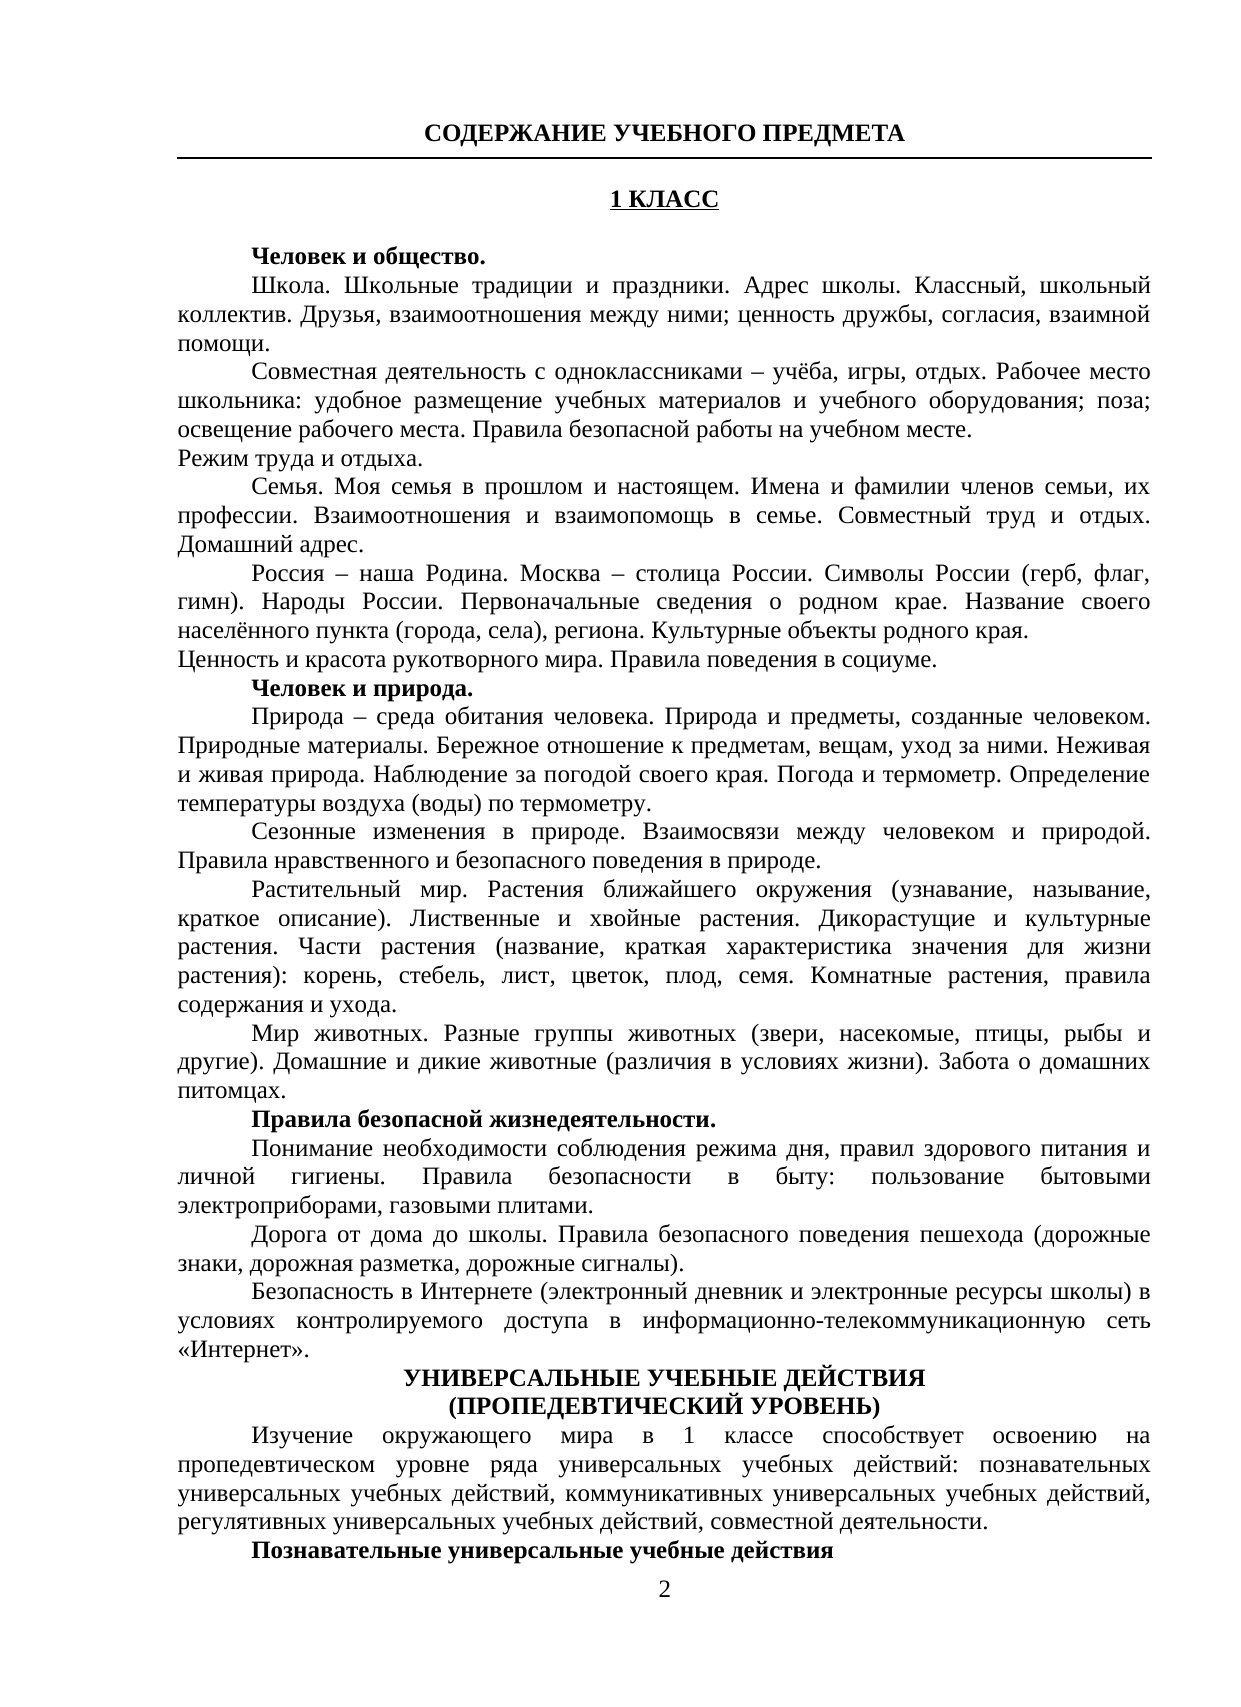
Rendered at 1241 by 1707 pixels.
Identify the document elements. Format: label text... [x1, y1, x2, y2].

text Растительный мир. Растения ближайшего окружения (узнавание, называние, краткое описание). Лиственные и хвойные растения. Дикорастущие и культурные растения. Части растения (название, краткая характеристика значения для жизни растения): корень, стебель, лист, цветок, плод, семя. Комнатные растения, правила содержания и ухода. [177, 874, 1152, 1018]
text (ПРОПЕДЕВТИЧЕСКИЙ УРОВЕНЬ) [177, 1391, 1152, 1420]
text Познавательные универсальные учебные действия [177, 1535, 1152, 1564]
text Правила безопасной жизнедеятельности. [177, 1104, 1152, 1133]
text Семья. Моя семья в прошлом и настоящем. Имена и фамилии членов семьи, их профессии. Взаимоотношения и взаимопомощь в семье. Совместный труд и отдых. Домашний адрес. [177, 471, 1152, 558]
text Понимание необходимости соблюдения режима дня, правил здорового питания и личной гигиены. Правила безопасности в быту: пользование бытовыми электроприборами, газовыми плитами. [177, 1133, 1152, 1219]
text 1 КЛАСС [177, 184, 1152, 213]
text Школа. Школьные традиции и праздники. Адрес школы. Классный, школьный коллектив. Друзья, взаимоотношения между ними; ценность дружбы, согласия, взаимной помощи. [177, 270, 1152, 356]
text Режим труда и отдыха. [177, 443, 1152, 471]
text Дорога от дома до школы. Правила безопасного поведения пешехода (дорожные знаки, дорожная разметка, дорожные сигналы). [177, 1219, 1152, 1276]
text Сезонные изменения в природе. Взаимосвязи между человеком и природой. Правила нравственного и безопасного поведения в природе. [177, 816, 1152, 874]
text Безопасность в Интернете (электронный дневник и электронные ресурсы школы) в условиях контролируемого доступа в информационно-телекоммуникационную сеть «Интернет». [177, 1276, 1152, 1363]
text Мир животных. Разные группы животных (звери, насекомые, птицы, рыбы и другие). Домашние и дикие животные (различия в условиях жизни). Забота о домашних питомцах. [177, 1018, 1152, 1104]
text СОДЕРЖАНИЕ УЧЕБНОГО ПРЕДМЕТА [177, 118, 1152, 157]
text Человек и общество. [177, 241, 1152, 270]
text Природа ‒ среда обитания человека. Природа и предметы, созданные человеком. Природные материалы. Бережное отношение к предметам, вещам, уход за ними. Неживая и живая природа. Наблюдение за погодой своего края. Погода и термометр. Определение температуры воздуха (воды) по термометру. [177, 701, 1152, 816]
text Изучение окружающего мира в 1 классе способствует освоению на пропедевтическом уровне ряда универсальных учебных действий: познавательных универсальных учебных действий, коммуникативных универсальных учебных действий, регулятивных универсальных учебных действий, совместной деятельности. [177, 1420, 1152, 1535]
text Россия ‒ наша Родина. Москва ‒ столица России. Символы России (герб, флаг, гимн). Народы России. Первоначальные сведения о родном крае. Название своего населённого пункта (города, села), региона. Культурные объекты родного края. [177, 558, 1152, 644]
text УНИВЕРСАЛЬНЫЕ УЧЕБНЫЕ ДЕЙСТВИЯ [177, 1363, 1152, 1391]
text Ценность и красота рукотворного мира. Правила поведения в социуме. [177, 644, 1152, 673]
text Совместная деятельность с одноклассниками ‒ учёба, игры, отдых. Рабочее место школьника: удобное размещение учебных материалов и учебного оборудования; поза; освещение рабочего места. Правила безопасной работы на учебном месте. [177, 356, 1152, 443]
text Человек и природа. [177, 673, 1152, 701]
